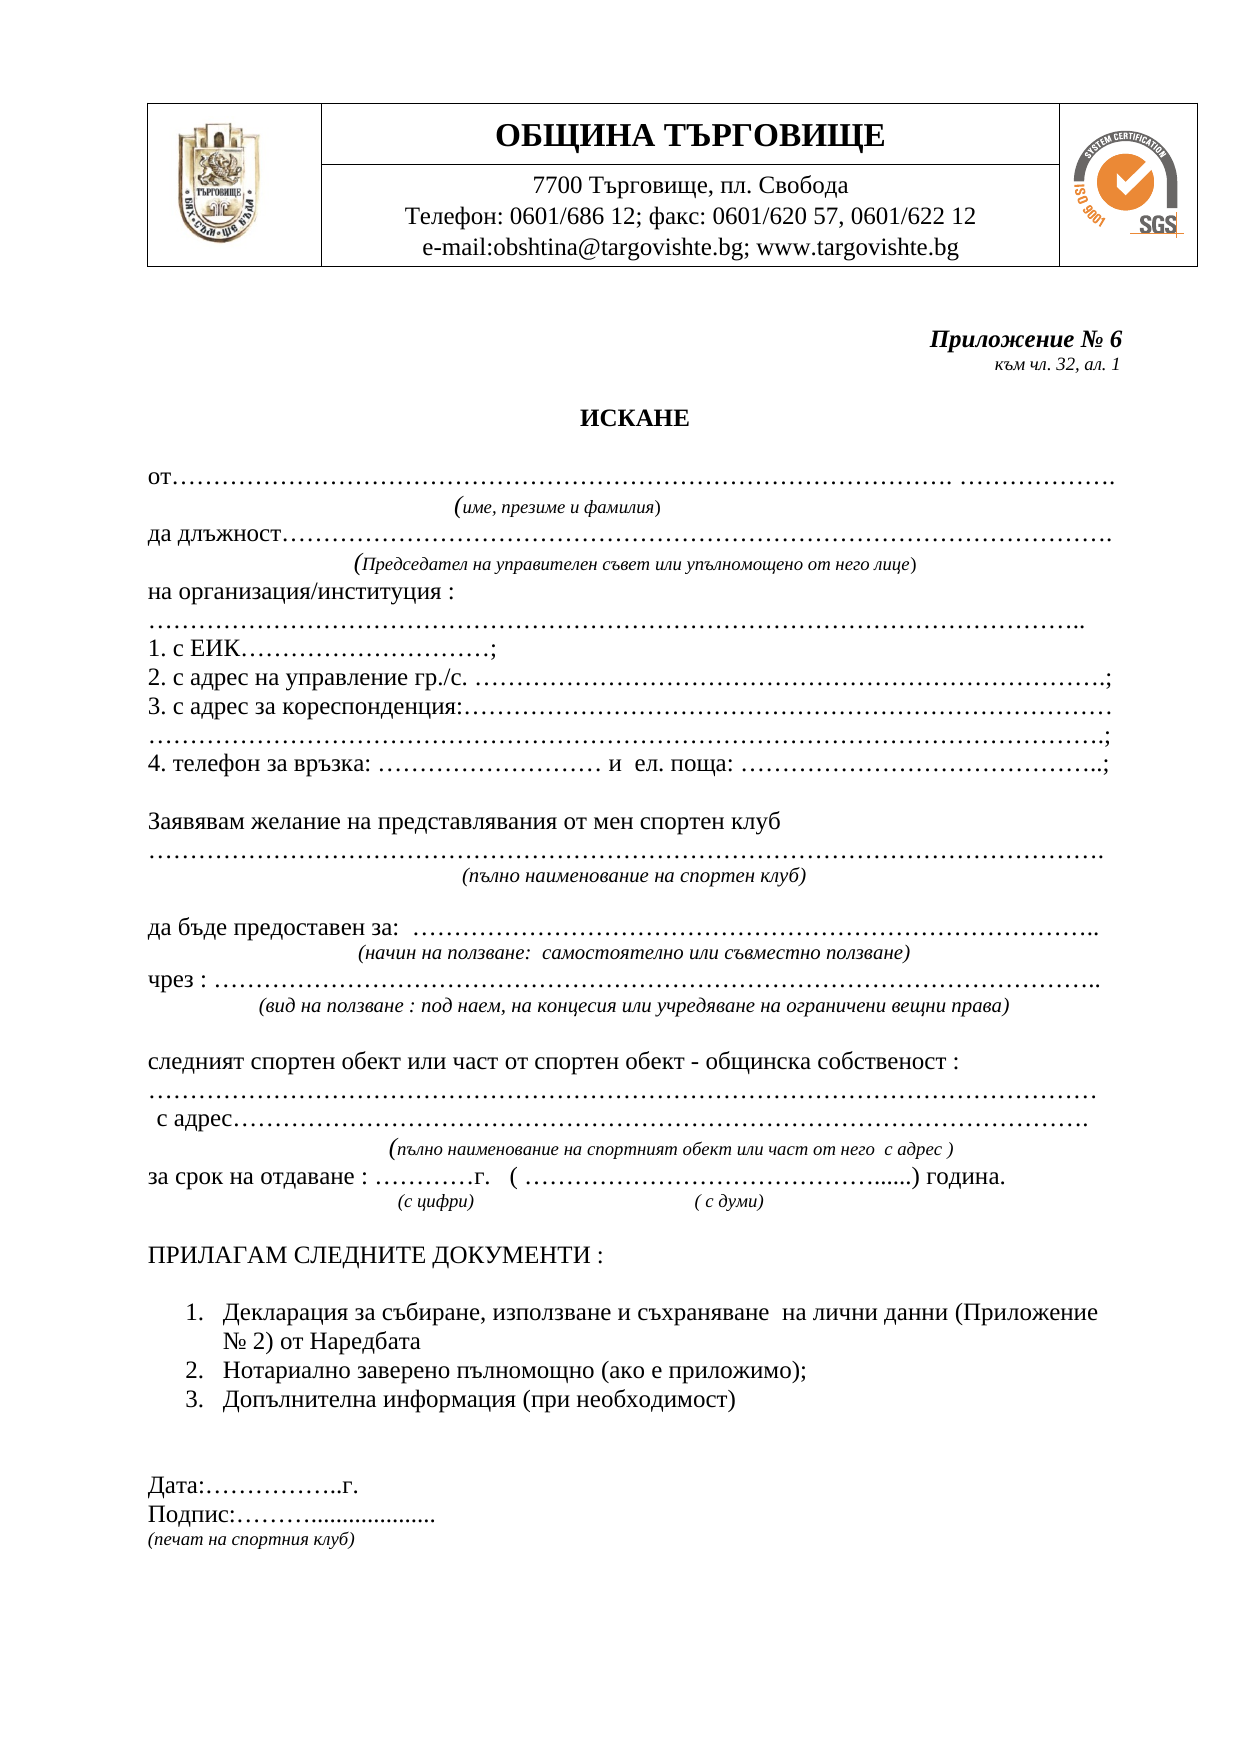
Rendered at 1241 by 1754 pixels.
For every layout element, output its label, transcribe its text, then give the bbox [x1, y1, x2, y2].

table_header [148, 104, 321, 266]
text ПРИЛАГАМ СЛЕДНИТЕ ДОКУМЕНТИ : [148, 1240, 1122, 1269]
table_header [1060, 104, 1197, 266]
text …………………………………………………………………………………………………… [148, 1075, 1122, 1103]
text от…………………………………………………………………………………. ………………. [148, 461, 1122, 490]
text (с цифри) ( с думи) [148, 1190, 1122, 1211]
text чрез : …………………………………………………………………………………………….. [148, 964, 1122, 993]
text (пълно наименование на спортен клуб) [148, 863, 1122, 887]
list Нотариално заверено пълномощно (ако е приложимо); [185, 1355, 1122, 1384]
text да бъде предоставен за: ……………………………………………………………………….. [148, 912, 1122, 940]
table_header ОБЩИНА ТЪРГОВИЩЕ [322, 104, 1059, 164]
text с адрес…………………………………………………………………………………………. (пълно наименование на спортният обект или част от него с адрес ) [148, 1103, 1122, 1161]
text 3. с адрес за кореспонденция:…………………………………………………………………… [148, 691, 1122, 720]
text (начин на ползване: самостоятелно или съвместно ползване) [148, 940, 1122, 964]
text (Председател на управителен съвет или упълномощено от него лице) [148, 547, 1122, 576]
text Заявявам желание на представлявания от мен спортен клуб ……………………………………………………………………………………………………. [148, 806, 1122, 863]
text Приложение № 6 [148, 324, 1122, 353]
text Дата:……………..г. [148, 1470, 1122, 1499]
list Допълнителна информация (при необходимост) [185, 1384, 1122, 1412]
text ИСКАНЕ [148, 403, 1122, 432]
text следният спортен обект или част от спортен обект - общинска собственост : [148, 1046, 1122, 1075]
text на организация/институция : ………………………………………………………………………………………………….. [148, 576, 1122, 633]
text Подпис:……….................... [148, 1499, 1122, 1527]
text да длъжност………………………………………………………………………………………. [148, 518, 1122, 547]
text 1. с ЕИК…………………………; [148, 633, 1122, 662]
table_cell 7700 Търговище, пл. Свобода Телефон: 0601/686 12; факс: 0601/620 57, 0601/622 12 e-mail:obshtina@targovishte.bg; www.targovishte.bg [322, 165, 1059, 266]
picture [158, 116, 278, 253]
list Декларация за събиране, използване и съхраняване на лични данни (Приложение № 2) от Наредбата [185, 1297, 1122, 1355]
text (печат на спортния клуб) [148, 1527, 1122, 1549]
text за срок на отдаване : …………г. ( ……………………………………......) година. [148, 1161, 1122, 1190]
text 4. телефон за връзка: ……………………… и ел. поща: ……………………………………..; [148, 748, 1122, 777]
text …………………………………………………………………………………………………….; [148, 720, 1122, 748]
text към чл. 32, ал. 1 [148, 353, 1122, 375]
text 2. с адрес на управление гр./с. ………………………………………………………………….; [148, 662, 1122, 691]
text (вид на ползване : под наем, на концесия или учредяване на ограничени вещни права) [148, 993, 1122, 1017]
text (име, презиме и фамилия) [148, 490, 1122, 518]
